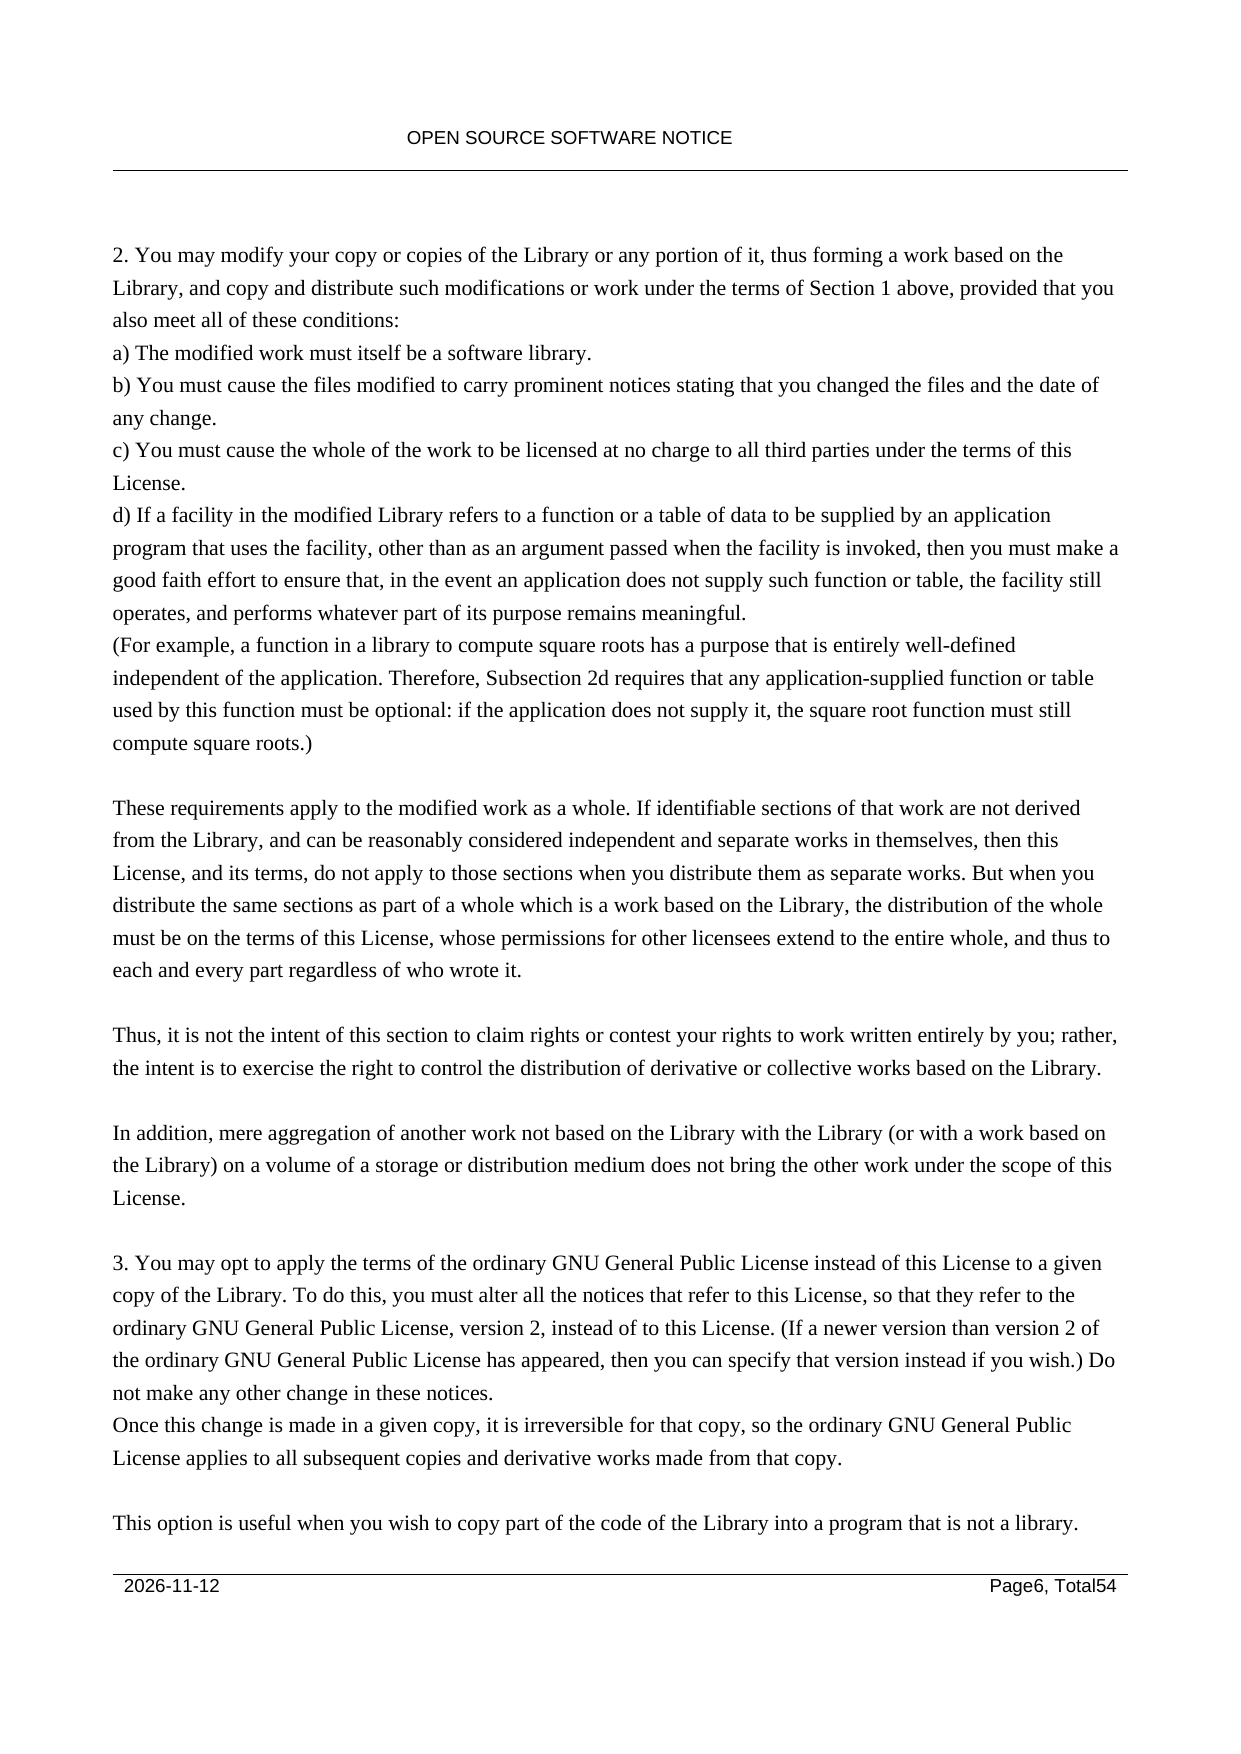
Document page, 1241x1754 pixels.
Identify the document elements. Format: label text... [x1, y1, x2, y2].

text 3. You may opt to apply the terms of the ordinary GNU General Public License instead of this License to a given copy of the Library. To do this, you must alter all the notices that refer to this License, so that they refer to the ordinary GNU General Public License, version 2, instead of to this License. (If a newer version than version 2 of the ordinary GNU General Public License has appeared, then you can specify that version instead if you wish.) Do not make any other change in these notices. [112, 1246, 1128, 1409]
text (For example, a function in a library to compute square roots has a purpose that is entirely well-defined independent of the application. Therefore, Subsection 2d requires that any application-supplied function or table used by this function must be optional: if the application does not supply it, the square root function must still compute square roots.) [112, 629, 1128, 759]
text In addition, mere aggregation of another work not based on the Library with the Library (or with a work based on the Library) on a volume of a storage or distribution medium does not bring the other work under the scope of this License. [112, 1116, 1128, 1214]
text Once this change is made in a given copy, it is irreversible for that copy, so the ordinary GNU General Public License applies to all subsequent copies and derivative works made from that copy. [112, 1409, 1128, 1474]
text This option is useful when you wish to copy part of the code of the Library into a program that is not a library. [112, 1506, 1128, 1539]
text 2. You may modify your copy or copies of the Library or any portion of it, thus forming a work based on the Library, and copy and distribute such modifications or work under the terms of Section 1 above, provided that you also meet all of these conditions: [112, 239, 1128, 336]
text b) You must cause the files modified to carry prominent notices stating that you changed the files and the date of any change. [112, 369, 1128, 434]
text c) You must cause the whole of the work to be licensed at no charge to all third parties under the terms of this License. [112, 434, 1128, 499]
text These requirements apply to the modified work as a whole. If identifiable sections of that work are not derived from the Library, and can be reasonably considered independent and separate works in themselves, then this License, and its terms, do not apply to those sections when you distribute them as separate works. But when you distribute the same sections as part of a whole which is a work based on the Library, the distribution of the whole must be on the terms of this License, whose permissions for other licensees extend to the entire whole, and thus to each and every part regardless of who wrote it. [112, 791, 1128, 986]
text a) The modified work must itself be a software library. [112, 336, 1128, 369]
text Thus, it is not the intent of this section to claim rights or contest your rights to work written entirely by you; rather, the intent is to exercise the right to control the distribution of derivative or collective works based on the Library. [112, 1019, 1128, 1084]
text d) If a facility in the modified Library refers to a function or a table of data to be supplied by an application program that uses the facility, other than as an argument passed when the facility is invoked, then you must make a good faith effort to ensure that, in the event an application does not supply such function or table, the facility still operates, and performs whatever part of its purpose remains meaningful. [112, 499, 1128, 629]
